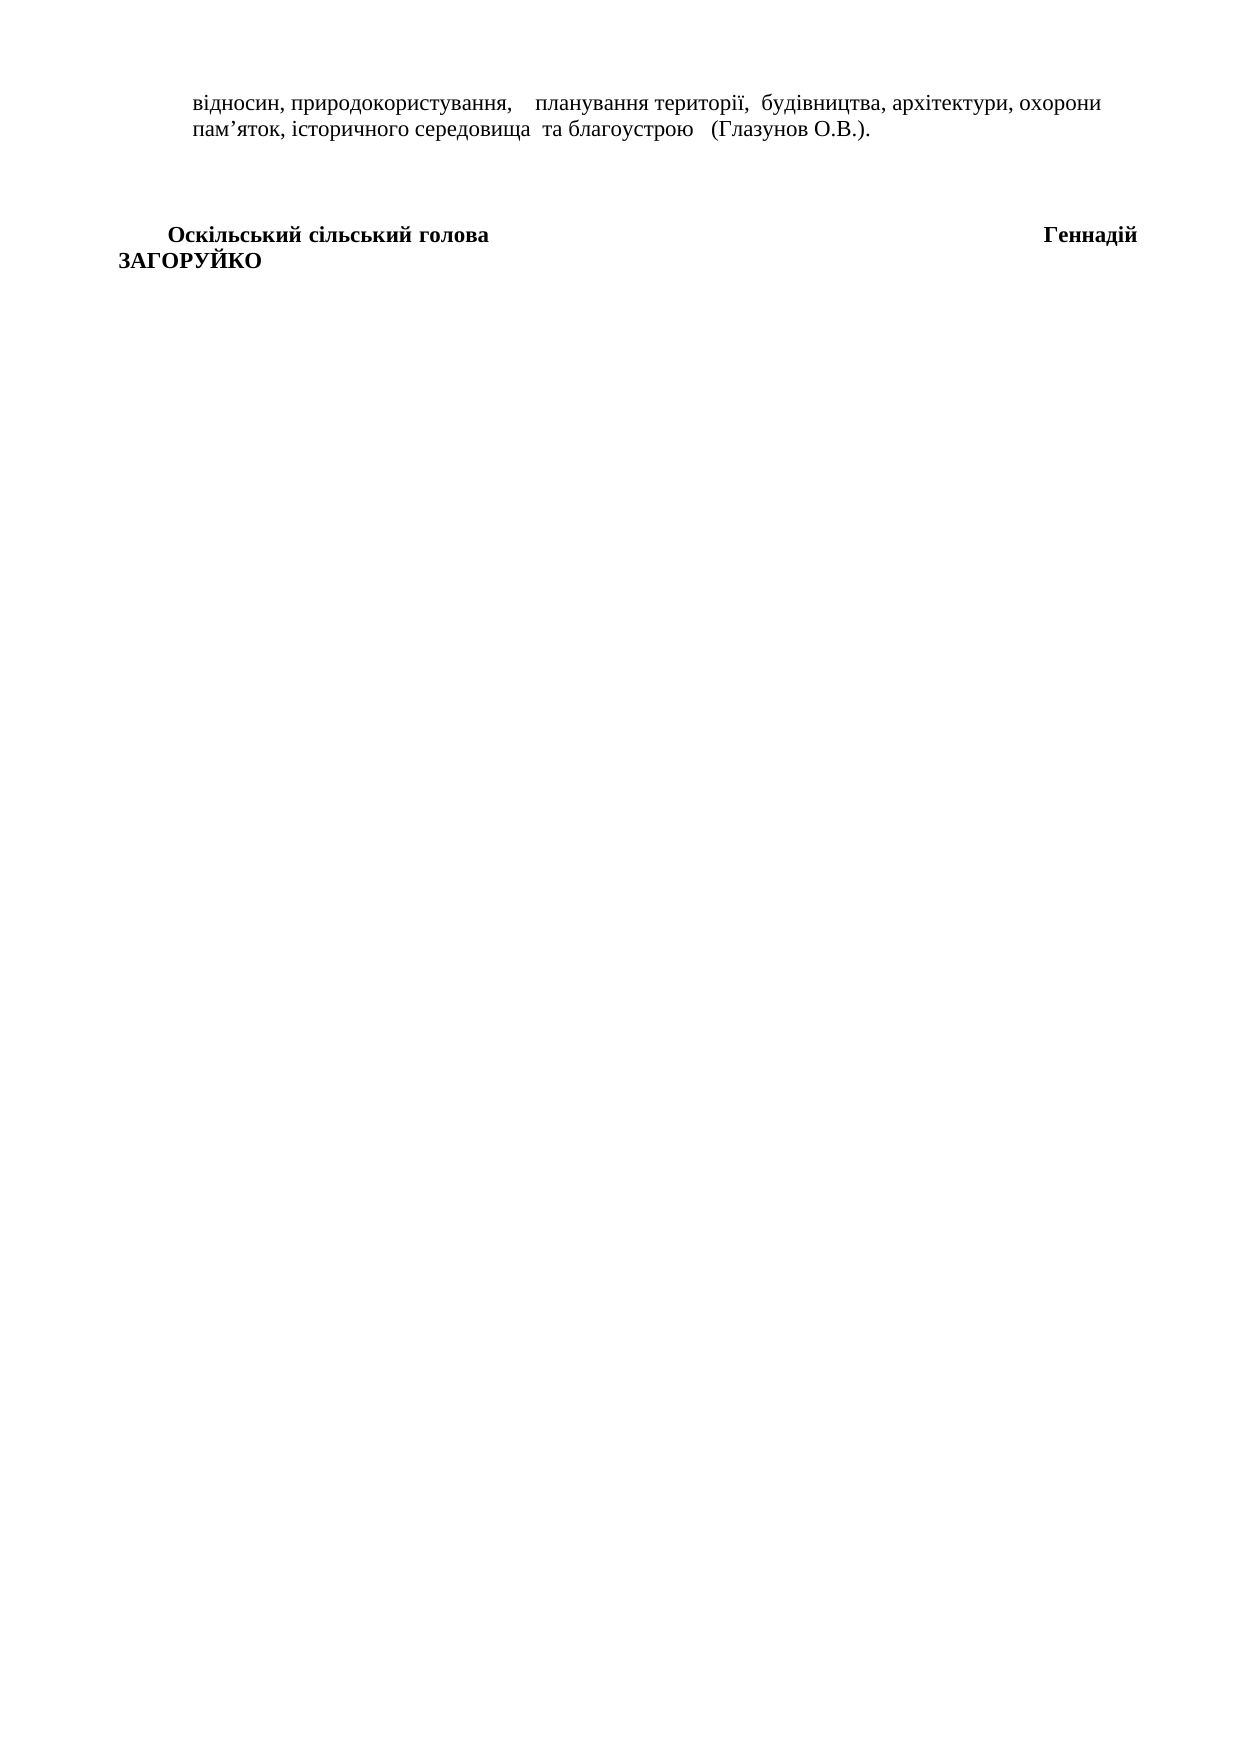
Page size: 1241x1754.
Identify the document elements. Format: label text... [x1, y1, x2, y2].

text відносин, природокористування, планування території, будівництва, архітектури, охорони [118, 89, 1137, 115]
text Оскільський сільський голова Геннадій ЗАГОРУЙКО [118, 221, 1137, 273]
text пам’яток, історичного середовища та благоустрою (Глазунов О.В.). [118, 115, 1137, 141]
